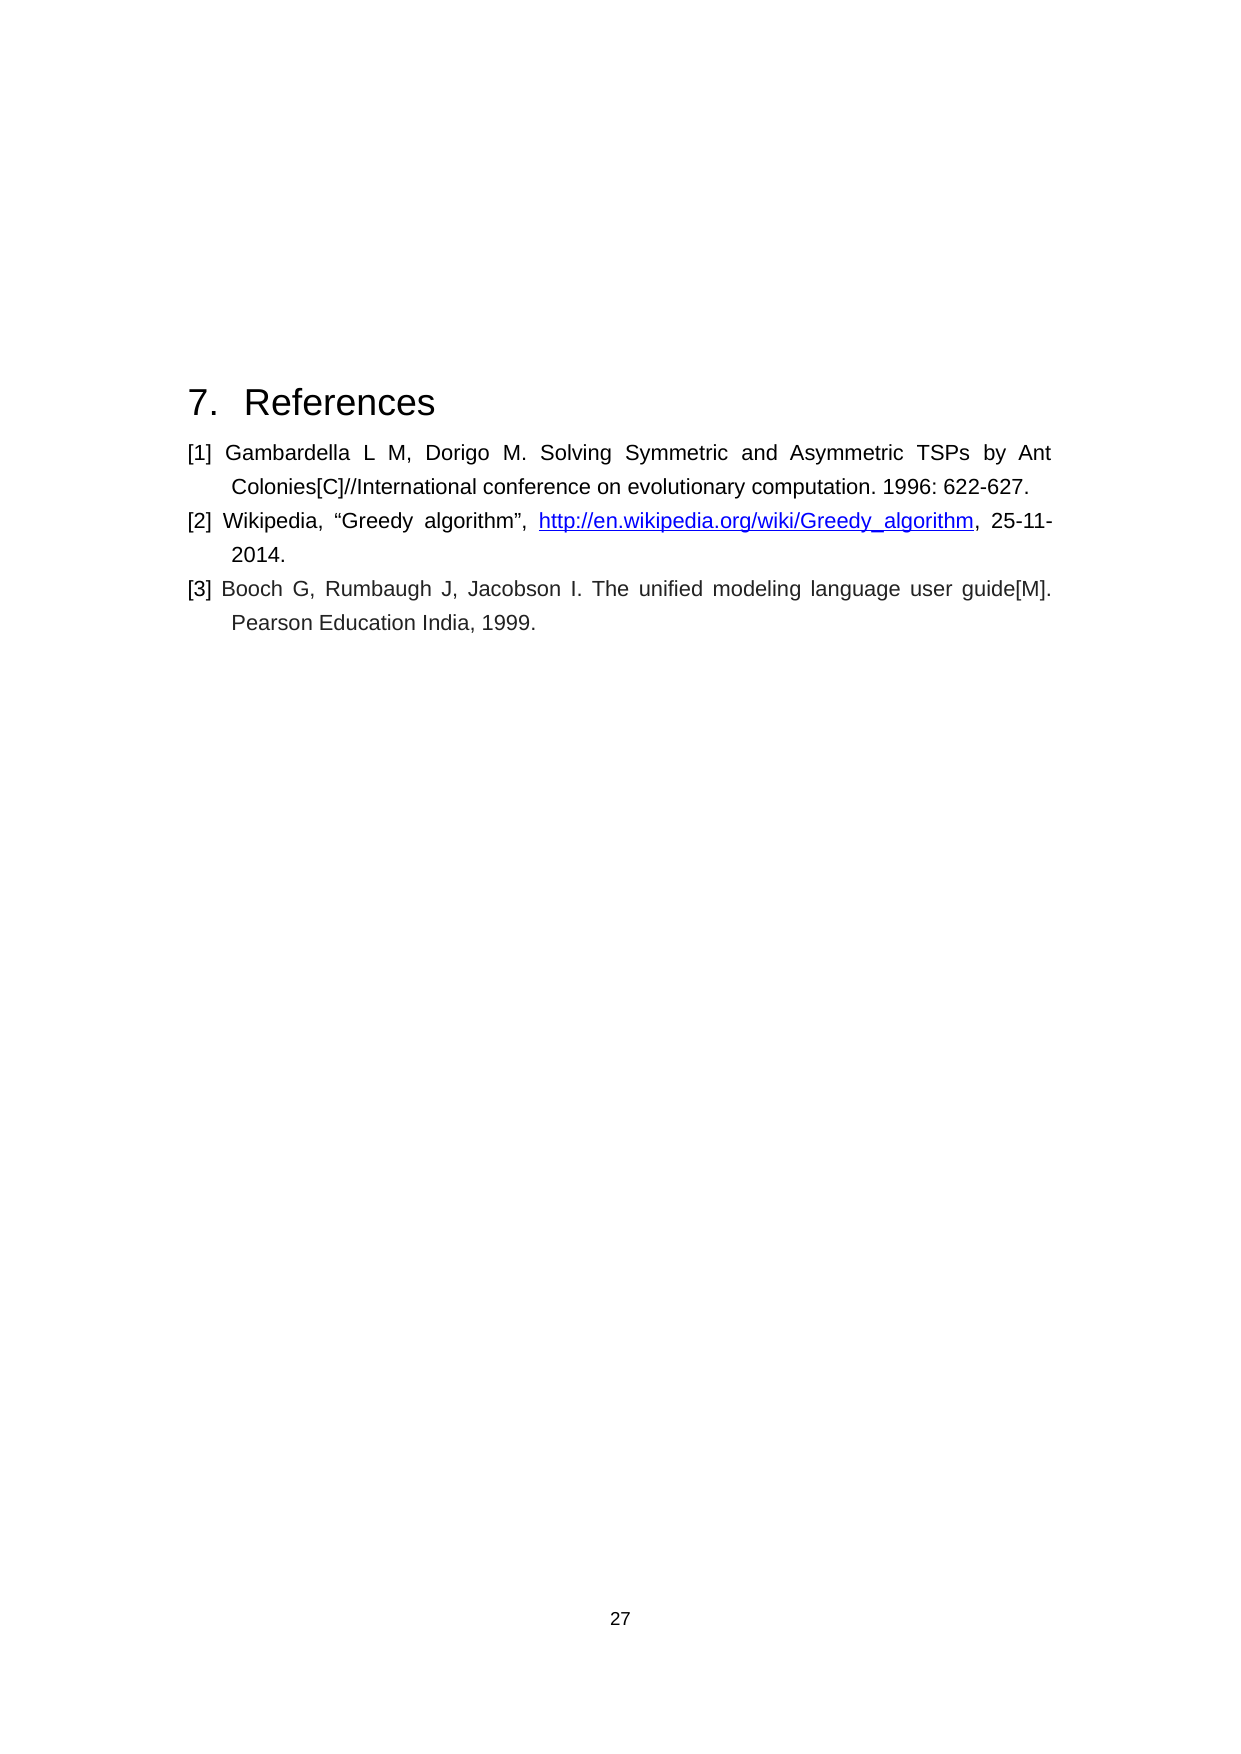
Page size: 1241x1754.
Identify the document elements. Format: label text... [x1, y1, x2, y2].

text [1] Gambardella L M, Dorigo M. Solving Symmetric and Asymmetric TSPs by Ant Colonies[C]//International conference on evolutionary computation. 1996: 622-627. [187, 436, 1053, 503]
text [2] Wikipedia, “Greedy algorithm”, http://en.wikipedia.org/wiki/Greedy_algorithm, 25-11-2014. [187, 503, 1053, 571]
text [3] Booch G, Rumbaugh J, Jacobson I. The unified modeling language user guide[M]. Pearson Education India, 1999. [187, 571, 1053, 639]
list References [187, 368, 1053, 436]
